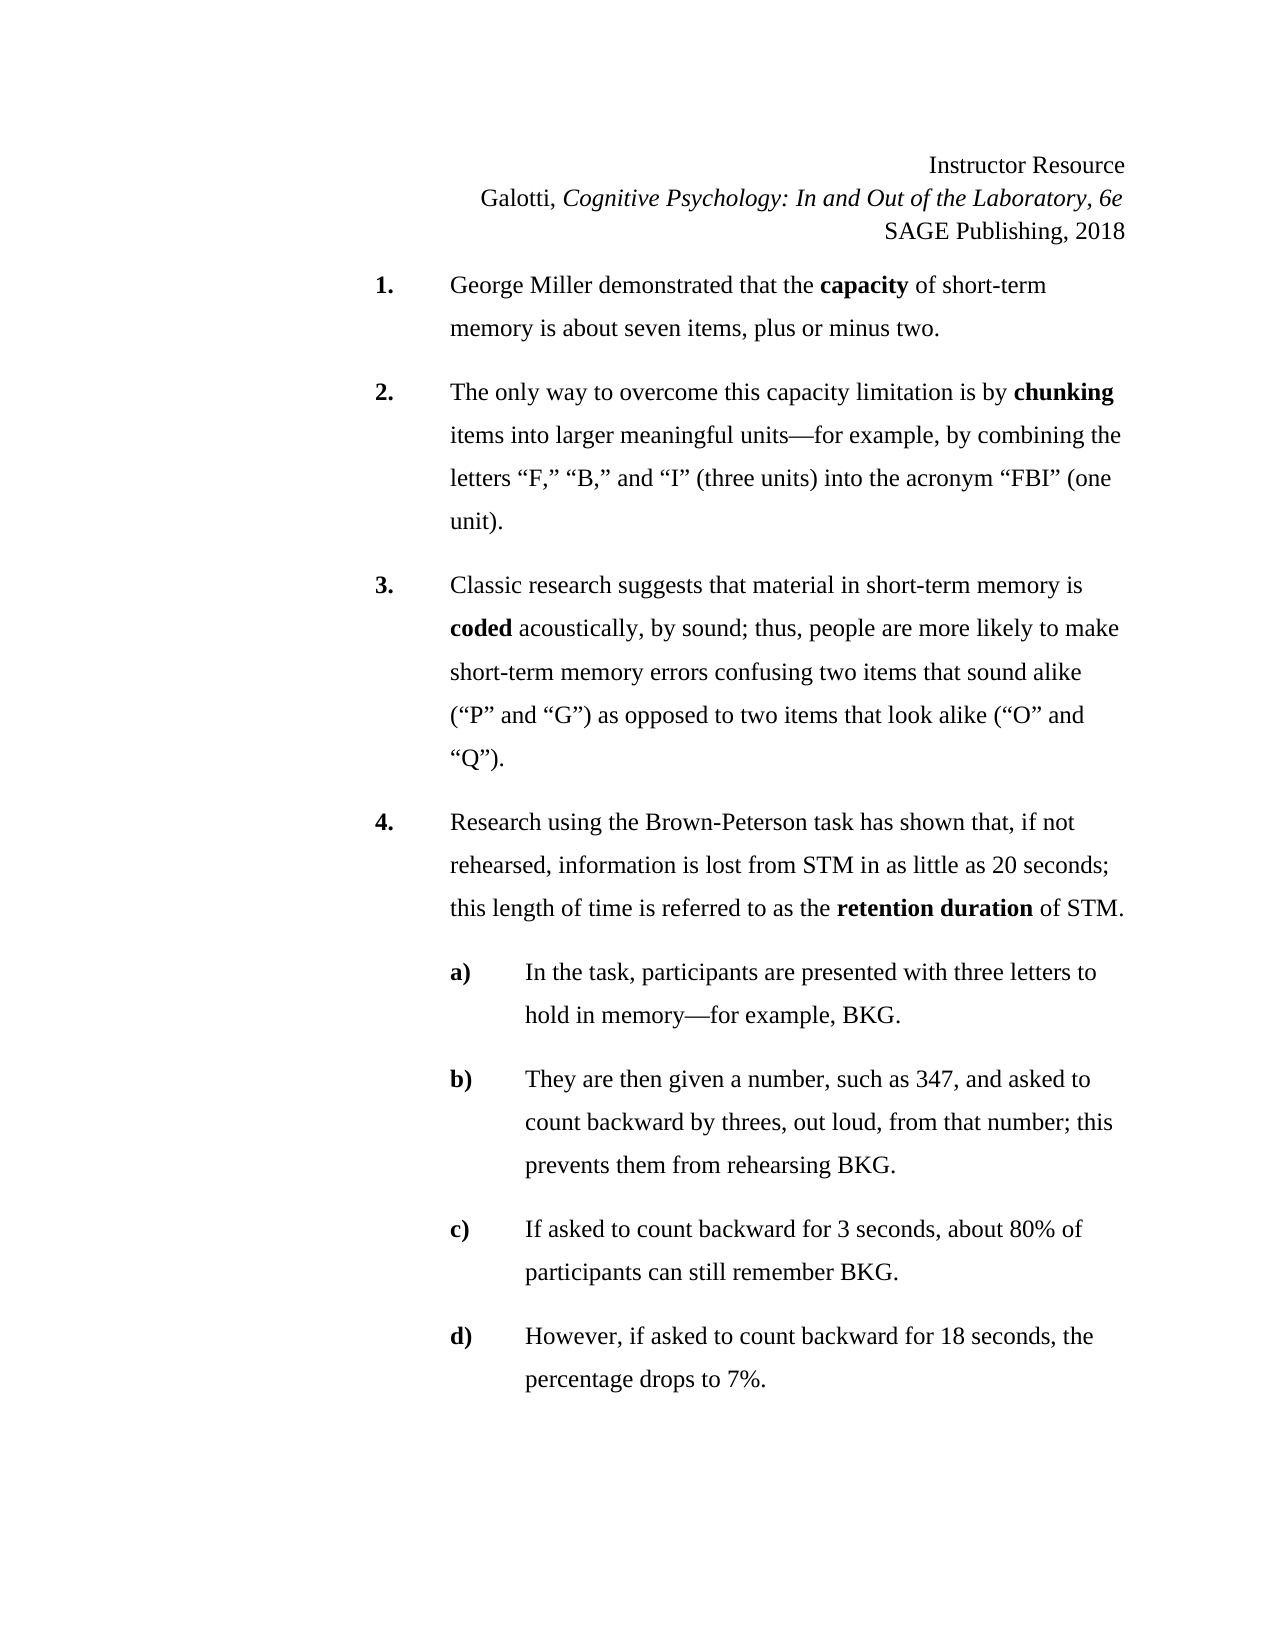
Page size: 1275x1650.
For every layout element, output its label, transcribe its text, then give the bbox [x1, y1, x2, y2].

list 1. George Miller demonstrated that the capacity of short-term memory is about seven items, plus or minus two. [375, 270, 1125, 342]
list d) However, if asked to count backward for 18 seconds, the percentage drops to 7%. [450, 1321, 1125, 1393]
list a) In the task, participants are presented with three letters to hold in memory—for example, BKG. [450, 957, 1125, 1029]
list 2. The only way to overcome this capacity limitation is by chunking items into larger meaningful units—for example, by combining the letters “F,” “B,” and “I” (three units) into the acronym “FBI” (one unit). [375, 377, 1125, 535]
list b) They are then given a number, such as 347, and asked to count backward by threes, out loud, from that number; this prevents them from rehearsing BKG. [450, 1064, 1125, 1179]
list 4. Research using the Brown-Peterson task has shown that, if not rehearsed, information is lost from STM in as little as 20 seconds; this length of time is referred to as the retention duration of STM. [375, 807, 1125, 922]
list c) If asked to count backward for 3 seconds, about 80% of participants can still remember BKG. [450, 1214, 1125, 1286]
list 3. Classic research suggests that material in short-term memory is coded acoustically, by sound; thus, people are more likely to make short-term memory errors confusing two items that sound alike (“P” and “G”) as opposed to two items that look alike (“O” and “Q”). [375, 570, 1125, 772]
